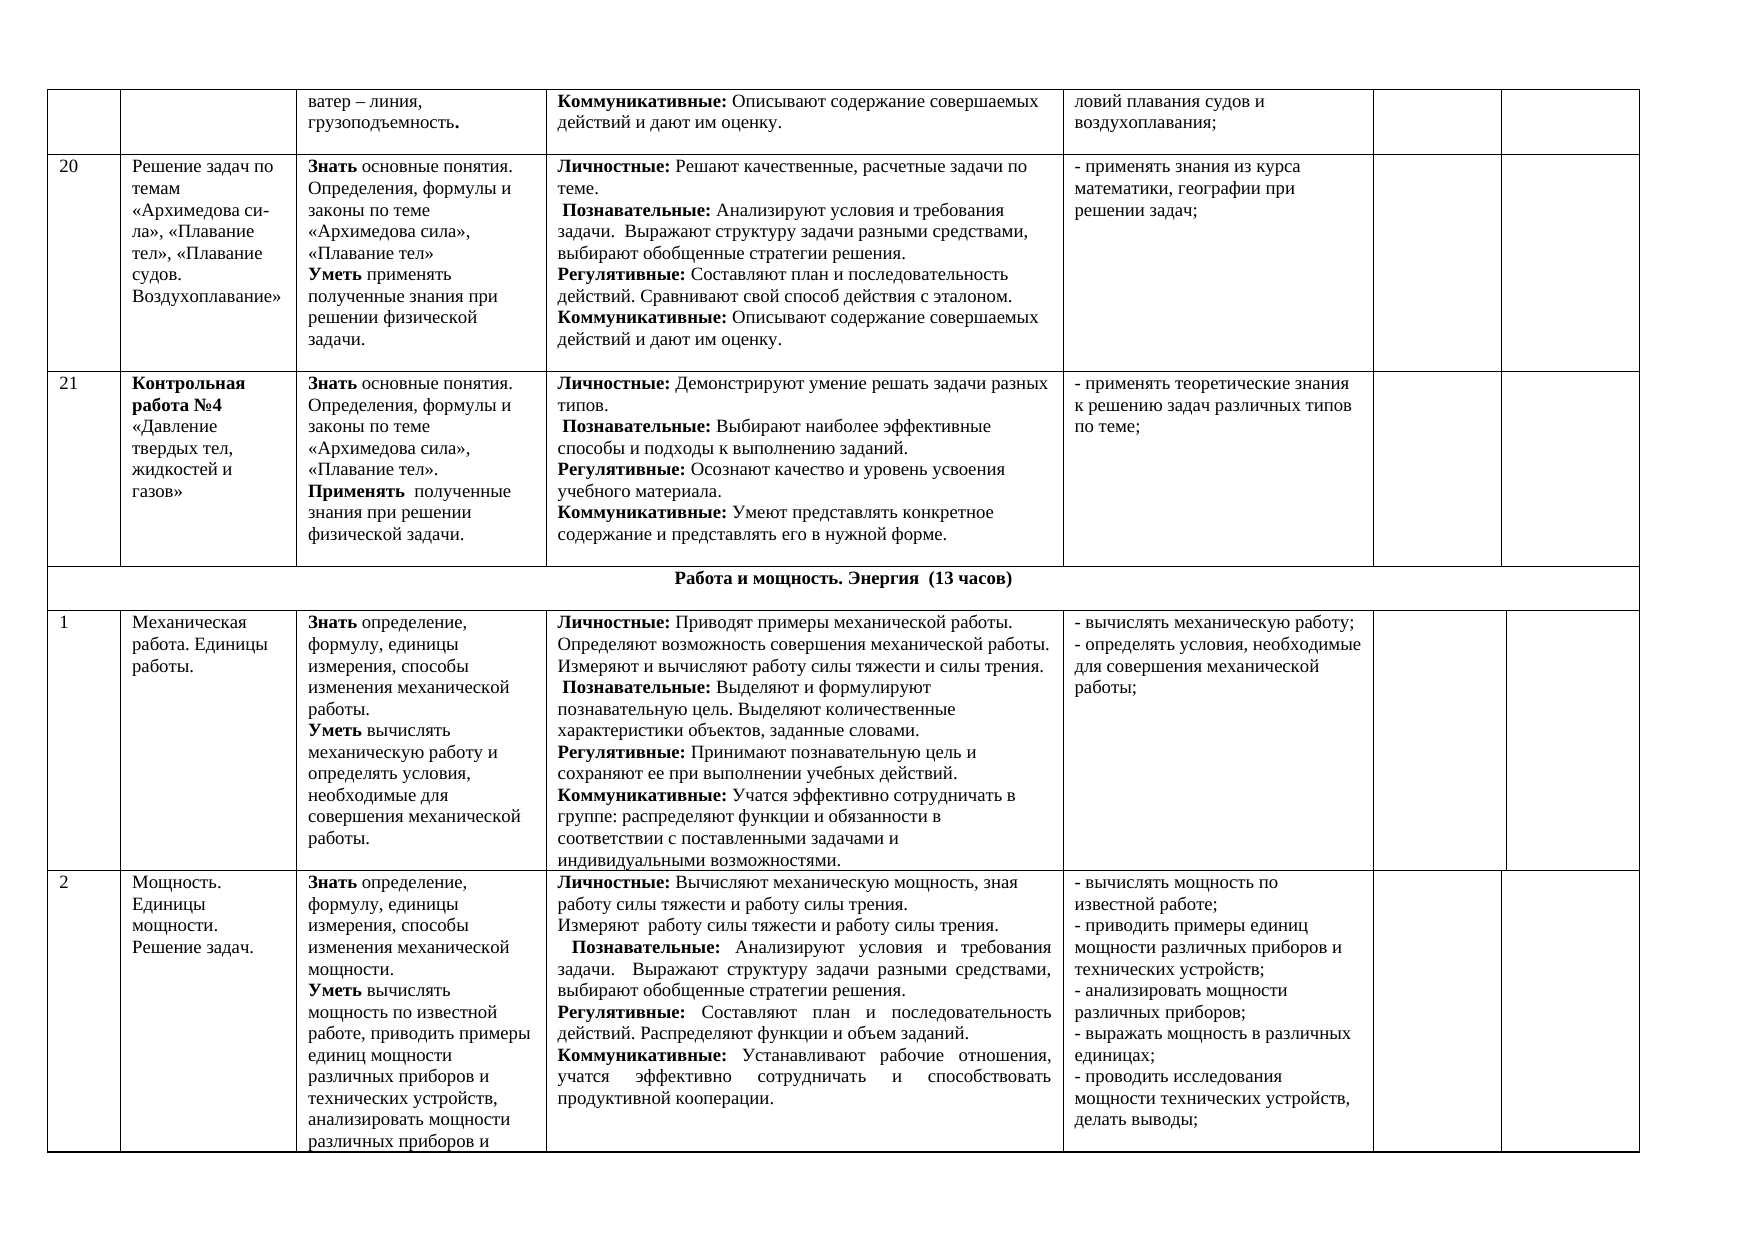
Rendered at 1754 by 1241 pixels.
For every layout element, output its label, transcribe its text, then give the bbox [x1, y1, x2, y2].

table_cell 1 [48, 611, 120, 870]
table_cell 2 [48, 871, 120, 1151]
table_cell [1374, 611, 1506, 870]
table_cell Личностные: Демонстрируют умение решать задачи разных типов. Познавательные: Выбирают наиболее эффективные способы и подходы к выполнению заданий. Регулятивные: Осознают качество и уровень усвоения учебного материала. Коммуникативные: Умеют представлять конкретное содержание и представлять его в нужной форме. [547, 372, 1063, 566]
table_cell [1064, 90, 1373, 154]
table_cell [1374, 155, 1501, 371]
table_cell [1502, 372, 1639, 566]
table_cell Решение задач по темам «Архимедова сила», «Плавание тел», «Плавание судов. Воздухоплавание» [121, 155, 296, 371]
table_cell [1502, 871, 1639, 1151]
table_cell Знать основные понятия. Определения, формулы и законы по теме «Архимедова сила», «Плавание тел» Уметь применять полученные знания при решении физической задачи. [297, 155, 546, 371]
table_cell [1507, 611, 1639, 870]
table_cell - вычислять механическую работу; - определять условия, необходимые для совершения механической работы; [1064, 611, 1373, 870]
table_cell 19 [48, 90, 120, 154]
table_cell Личностные: Приводят примеры механической работы. Определяют возможность совершения механической работы. Измеряют и вычисляют работу силы тяжести и силы трения. Познавательные: Выделяют и формулируют познавательную цель. Выделяют количественные характеристики объектов, заданные словами. Регулятивные: Принимают познавательную цель и сохраняют ее при выполнении учебных действий. Коммуникативные: Учатся эффективно сотрудничать в группе: распределяют функции и обязанности в соответствии с поставленными задачами и индивидуальными возможностями. [547, 611, 1063, 870]
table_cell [297, 871, 546, 1151]
table_cell 20 [48, 155, 120, 371]
table_cell Знать основные понятия. Определения, формулы и законы по теме «Архимедова сила», «Плавание тел». Применять полученные знания при решении физической задачи. [297, 372, 546, 566]
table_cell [297, 90, 546, 154]
table_cell 21 [48, 372, 120, 566]
table_cell [1502, 90, 1639, 154]
table_cell - применять теоретические знания к решению задач различных типов по теме; [1064, 372, 1373, 566]
table_cell Личностные: Решают качественные, расчетные задачи по теме. Познавательные: Анализируют условия и требования задачи. Выражают структуру задачи разными средствами, выбирают обобщенные стратегии решения. Регулятивные: Составляют план и последовательность действий. Сравнивают свой способ действия с эталоном. Коммуникативные: Описывают содержание совершаемых действий и дают им оценку. [547, 155, 1063, 371]
table_cell [1374, 90, 1501, 154]
table_cell Знать определение, формулу, единицы измерения, способы изменения механической работы. Уметь вычислять механическую работу и определять условия, необходимые для совершения механической работы. [297, 611, 546, 870]
table_cell Контрольная работа №4 «Давление твердых тел, жидкостей и газов» [121, 372, 296, 566]
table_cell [121, 90, 296, 154]
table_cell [547, 90, 1063, 154]
table_cell Работа и мощность. Энергия (13 часов) [48, 567, 1639, 610]
table_cell - применять знания из курса математики, географии при решении задач; [1064, 155, 1373, 371]
table_cell [1374, 871, 1501, 1151]
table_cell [547, 871, 1063, 1151]
table_cell Механическая работа. Единицы работы. [121, 611, 296, 870]
table_cell [1374, 372, 1501, 566]
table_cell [121, 871, 296, 1151]
table_cell [1502, 155, 1639, 371]
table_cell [1064, 871, 1373, 1151]
